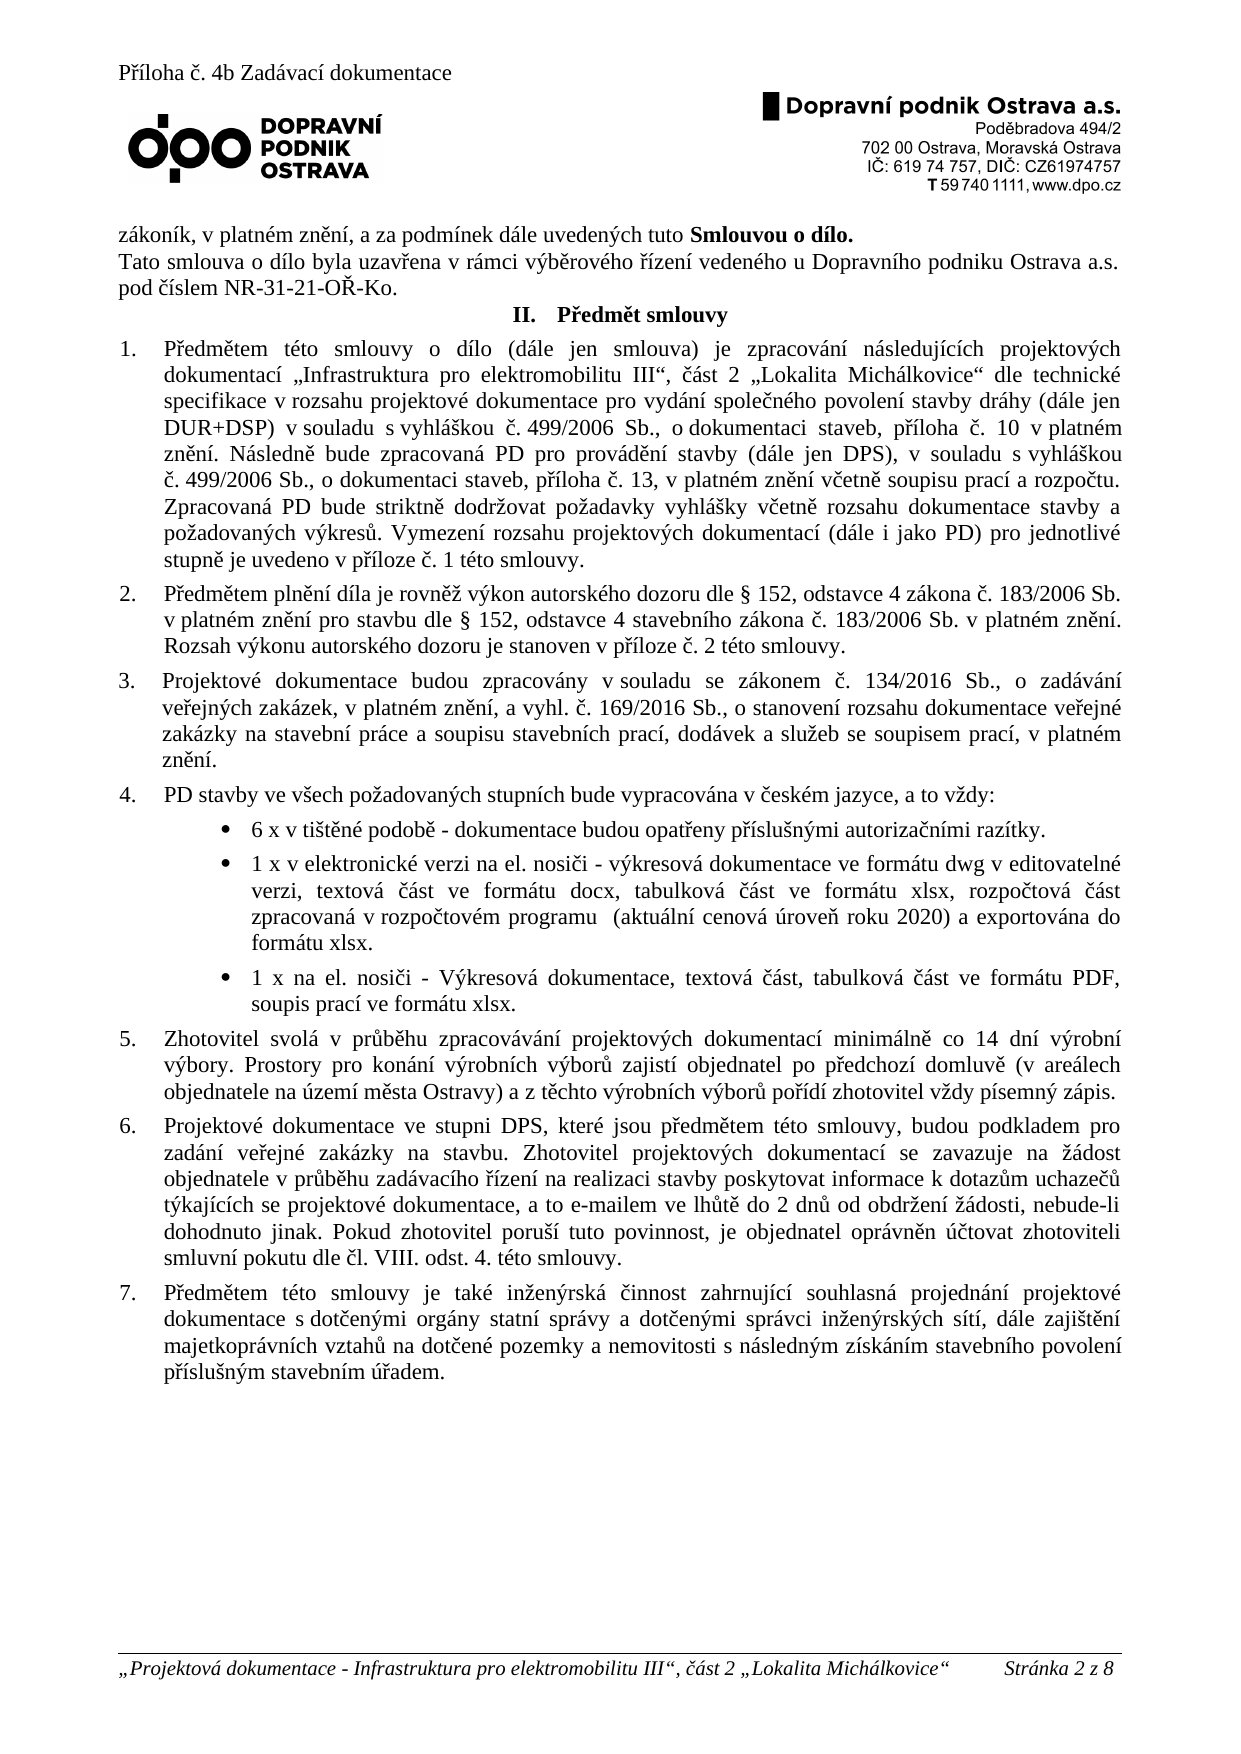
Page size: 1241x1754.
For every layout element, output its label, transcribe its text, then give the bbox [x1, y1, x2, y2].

list Projektové dokumentace budou zpracovány v souladu se zákonem č. 134/2016 Sb., o zadávání veřejných zakázek, v platném znění, a vyhl. č. 169/2016 Sb., o stanovení rozsahu dokumentace veřejné zakázky na stavební práce a soupisu stavebních prací, dodávek a služeb se soupisem prací, v platném znění. [118, 667, 1122, 773]
text Tato smlouva o dílo byla uzavřena v rámci výběrového řízení vedeného u Dopravního podniku Ostrava a.s. pod číslem NR-31-21-OŘ-Ko. [118, 248, 1120, 301]
list Zhotovitel svolá v průběhu zpracovávání projektových dokumentací minimálně co 14 dní výrobní výbory. Prostory pro konání výrobních výborů zajistí objednatel po předchozí domluvě (v areálech objednatele na území města Ostravy) a z těchto výrobních výborů pořídí zhotovitel vždy písemný zápis. [119, 1025, 1122, 1104]
list Předmětem plnění díla je rovněž výkon autorského dozoru dle § 152, odstavce 4 zákona č. 183/2006 Sb. v platném znění pro stavbu dle § 152, odstavce 4 stavebního zákona č. 183/2006 Sb. v platném znění. Rozsah výkonu autorského dozoru je stanoven v příloze č. 2 této smlouvy. [119, 580, 1122, 659]
list 1 x na el. nosiči - Výkresová dokumentace, textová část, tabulková část ve formátu PDF, soupis prací ve formátu xlsx. [222, 964, 1122, 1017]
list Předmětem této smlouvy o dílo (dále jen smlouva) je zpracování následujících projektových dokumentací „Infrastruktura pro elektromobilitu III“, část 2 „Lokalita Michálkovice“ dle technické specifikace v rozsahu projektové dokumentace pro vydání společného povolení stavby dráhy (dále jen DUR+DSP) v souladu s vyhláškou č. 499/2006 Sb., o dokumentaci staveb, příloha č. 10 v platném znění. Následně bude zpracovaná PD pro provádění stavby (dále jen DPS), v souladu s vyhláškou č. 499/2006 Sb., o dokumentaci staveb, příloha č. 13, v platném znění včetně soupisu prací a rozpočtu. Zpracovaná PD bude striktně dodržovat požadavky vyhlášky včetně rozsahu dokumentace stavby a požadovaných výkresů. Vymezení rozsahu projektových dokumentací (dále i jako PD) pro jednotlivé stupně je uvedeno v příloze č. 1 této smlouvy. [119, 335, 1122, 572]
list Předmět smlouvy [118, 301, 1122, 327]
list Projektové dokumentace ve stupni DPS, které jsou předmětem této smlouvy, budou podkladem pro zadání veřejné zakázky na stavbu. Zhotovitel projektových dokumentací se zavazuje na žádost objednatele v průběhu zadávacího řízení na realizaci stavby poskytovat informace k dotazům uchazečů týkajících se projektové dokumentace, a to e-mailem ve lhůtě do 2 dnů od obdržení žádosti, nebude-li dohodnuto jinak. Pokud zhotovitel poruší tuto povinnost, je objednatel oprávněn účtovat zhotoviteli smluvní pokutu dle čl. VIII. odst. 4. této smlouvy. [119, 1112, 1122, 1271]
list Předmětem této smlouvy je také inženýrská činnost zahrnující souhlasná projednání projektové dokumentace s dotčenými orgány statní správy a dotčenými správci inženýrských sítí, dále zajištění majetkoprávních vztahů na dotčené pozemky a nemovitosti s následným získáním stavebního povolení příslušným stavebním úřadem. [119, 1279, 1122, 1384]
list PD stavby ve všech požadovaných stupních bude vypracována v českém jazyce, a to vždy: [119, 781, 1122, 807]
picture [128, 114, 383, 183]
picture [762, 92, 1121, 194]
list 6 x v tištěné podobě - dokumentace budou opatřeny příslušnými autorizačními razítky. [222, 816, 1122, 842]
list 1 x v elektronické verzi na el. nosiči - výkresová dokumentace ve formátu dwg v editovatelné verzi, textová část ve formátu docx, tabulková část ve formátu xlsx, rozpočtová část zpracovaná v rozpočtovém programu (aktuální cenová úroveň roku 2020) a exportována do formátu xlsx. [222, 850, 1122, 956]
